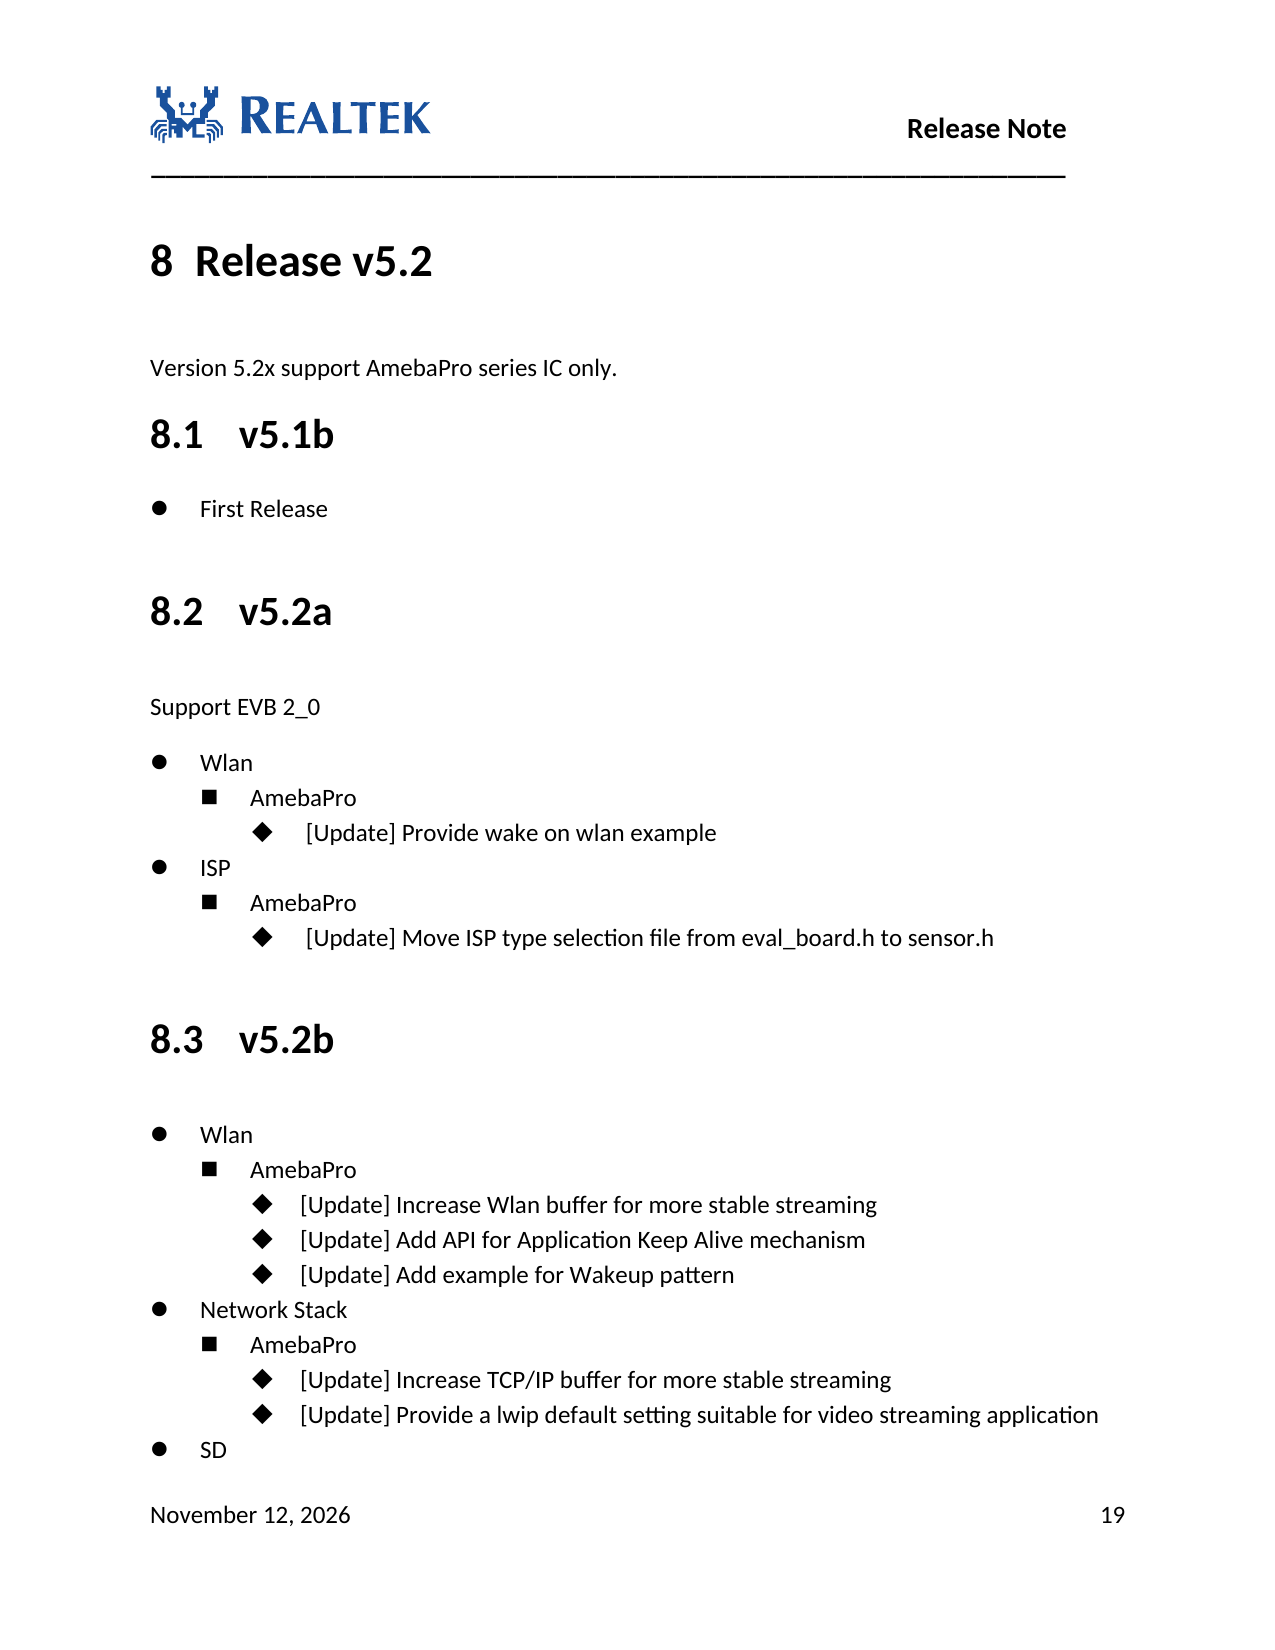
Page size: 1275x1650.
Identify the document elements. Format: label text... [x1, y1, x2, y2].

text Support EVB 2_0 [150, 691, 1125, 722]
list [Update] Increase TCP/IP buffer for more stable streaming [250, 1364, 1125, 1395]
list [Update] Add example for Wakeup pattern [250, 1259, 1125, 1290]
list AmebaPro [200, 782, 1125, 812]
list [Update] Provide a lwip default setting suitable for video streaming application [250, 1399, 1125, 1430]
list AmebaPro [200, 887, 1125, 917]
text Version 5.2x support AmebaPro series IC only. [150, 352, 1125, 382]
subtitle v5.1b [150, 408, 1125, 459]
list ISP [150, 852, 1125, 882]
list [Update] Add API for Application Keep Alive mechanism [250, 1224, 1125, 1255]
list SD [150, 1434, 1125, 1465]
list Network Stack [150, 1294, 1125, 1325]
list [Update] Move ISP type selection file from eval_board.h to sensor.h [250, 922, 1125, 952]
list [Update] Provide wake on wlan example [250, 817, 1125, 847]
list Wlan [150, 1119, 1125, 1150]
list [Update] Increase Wlan buffer for more stable streaming [250, 1189, 1125, 1220]
subtitle v5.2b [150, 1013, 1125, 1064]
subtitle Release v5.2 [150, 232, 1125, 288]
subtitle v5.2a [150, 584, 1125, 635]
list First Release [150, 494, 1125, 524]
list Wlan [150, 747, 1125, 777]
list AmebaPro [200, 1154, 1125, 1185]
list AmebaPro [200, 1329, 1125, 1360]
